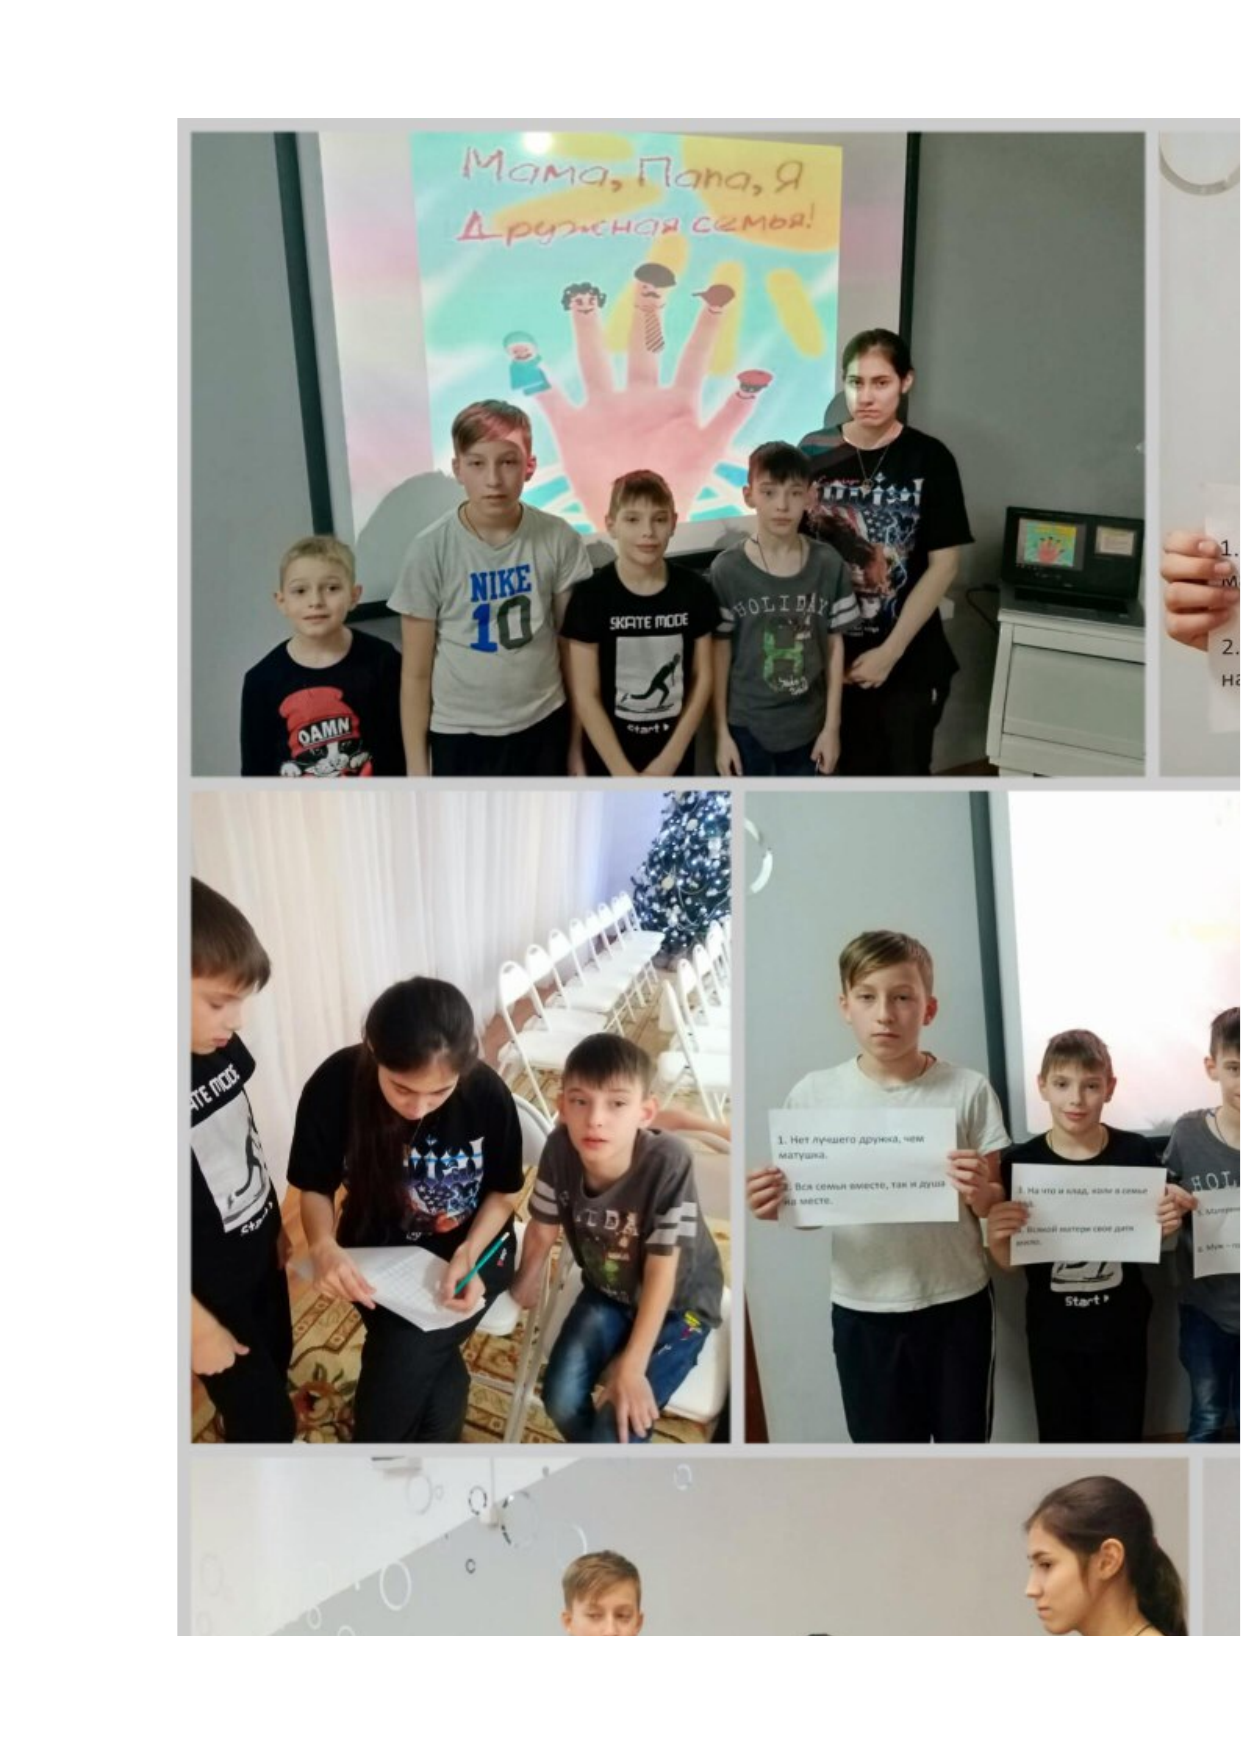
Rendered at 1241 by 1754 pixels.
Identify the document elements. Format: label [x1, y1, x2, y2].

picture [177, 118, 1241, 1636]
